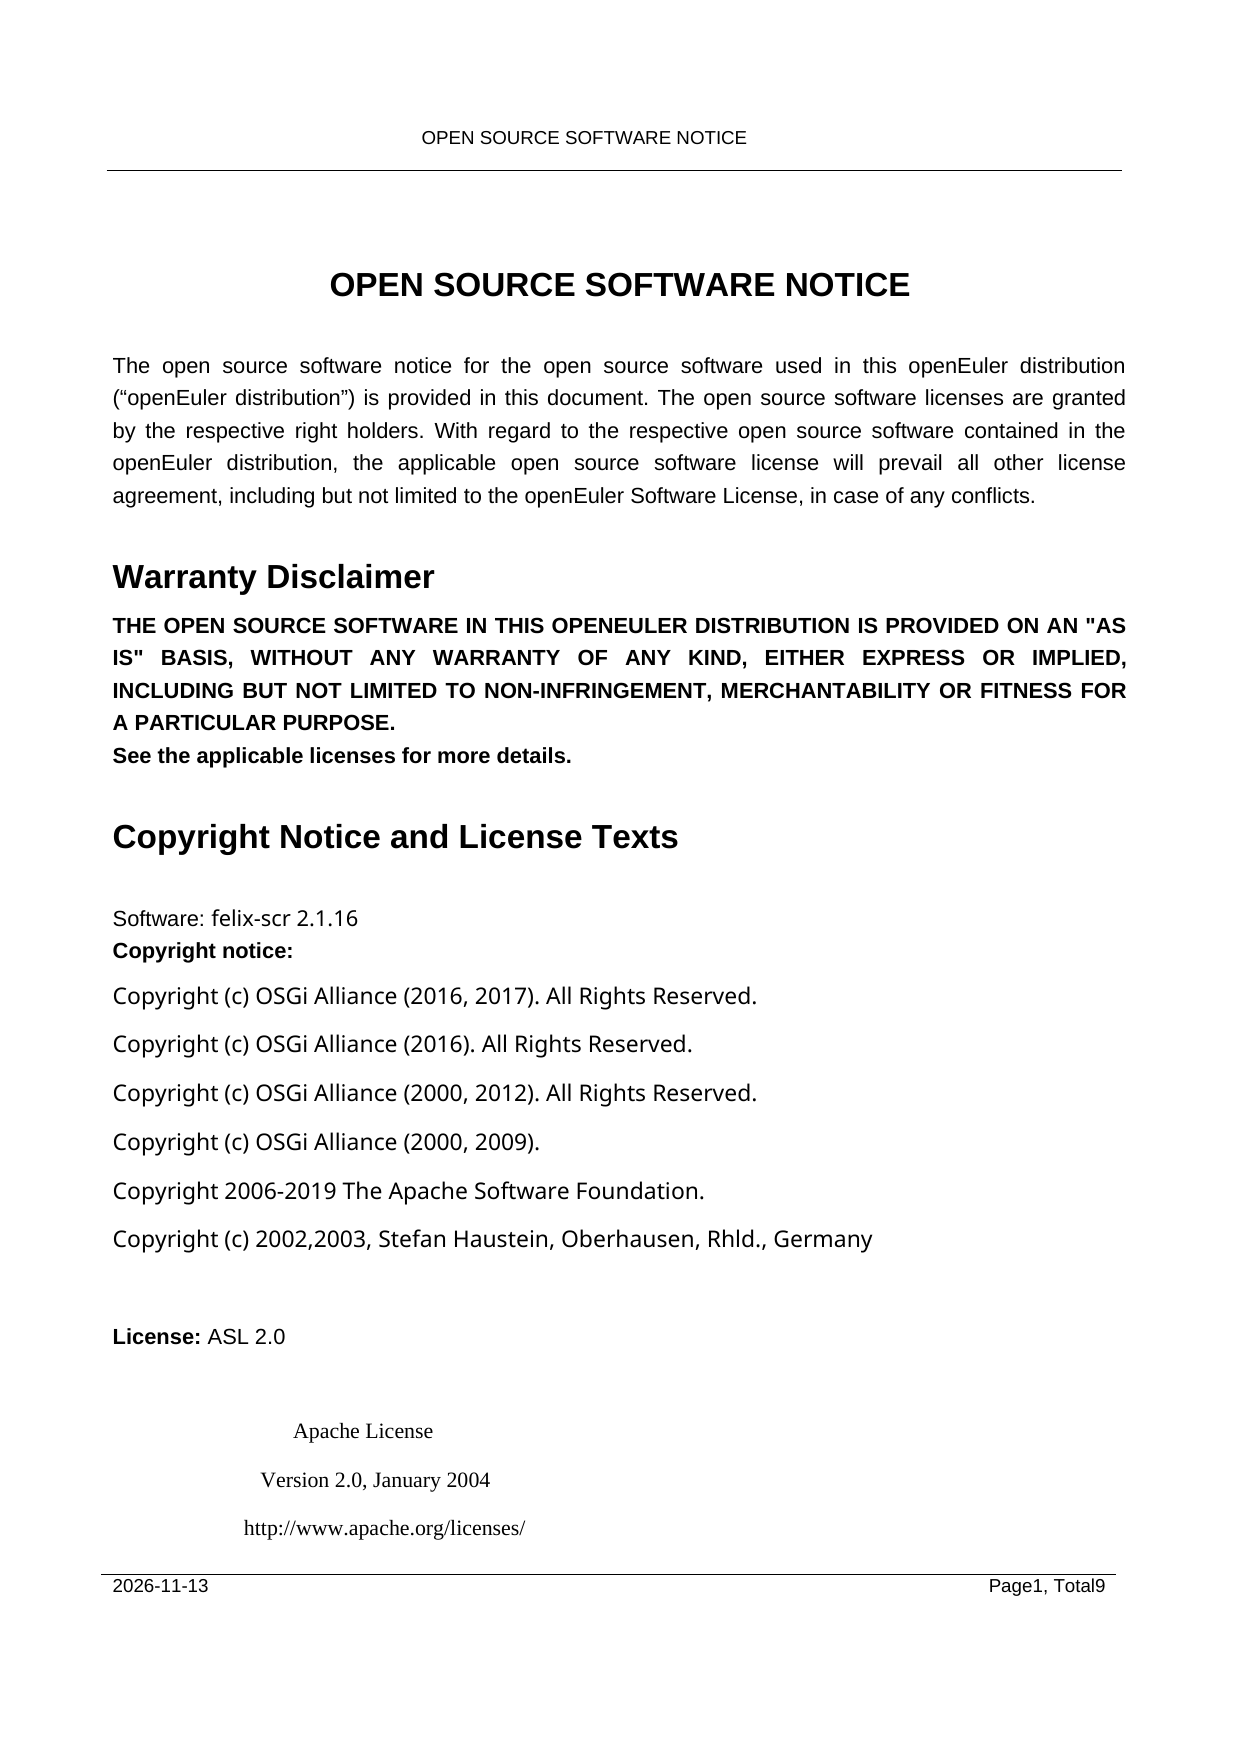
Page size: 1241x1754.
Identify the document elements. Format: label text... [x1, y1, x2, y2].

text THE OPEN SOURCE SOFTWARE IN THIS OPENEULER DISTRIBUTION IS PROVIDED ON AN "AS IS" BASIS, WITHOUT ANY WARRANTY OF ANY KIND, EITHER EXPRESS OR IMPLIED, INCLUDING BUT NOT LIMITED TO NON-INFRINGEMENT, MERCHANTABILITY OR FITNESS FOR A PARTICULAR PURPOSE. See the applicable licenses for more details. [112, 609, 1128, 771]
text Warranty Disclaimer [112, 544, 1128, 609]
text Copyright Notice and License Texts [112, 804, 1128, 869]
text OPEN SOURCE SOFTWARE NOTICE [112, 251, 1128, 316]
text The open source software notice for the open source software used in this openEuler distribution (“openEuler distribution”) is provided in this document. The open source software licenses are granted by the respective right holders. With regard to the respective open source software contained in the openEuler distribution, the applicable open source software license will prevail all other license agreement, including but not limited to the openEuler Software License, in case of any conflicts. [112, 349, 1128, 511]
text License: ASL 2.0 [112, 1320, 1128, 1353]
text Software: felix-scr 2.1.16 [112, 901, 1128, 934]
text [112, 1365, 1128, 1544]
text Copyright (c) OSGi Alliance (2016, 2017). All Rights Reserved. Copyright (c) OSGi Alliance (2016). All Rights Reserved. Copyright (c) OSGi Alliance (2000, 2012). All Rights Reserved. Copyright (c) OSGi Alliance (2000, 2009). Copyright 2006-2019 The Apache Software Foundation. Copyright (c) 2002,2003, Stefan Haustein, Oberhausen, Rhld., Germany [112, 979, 1128, 1304]
text Copyright notice: [112, 934, 1128, 966]
